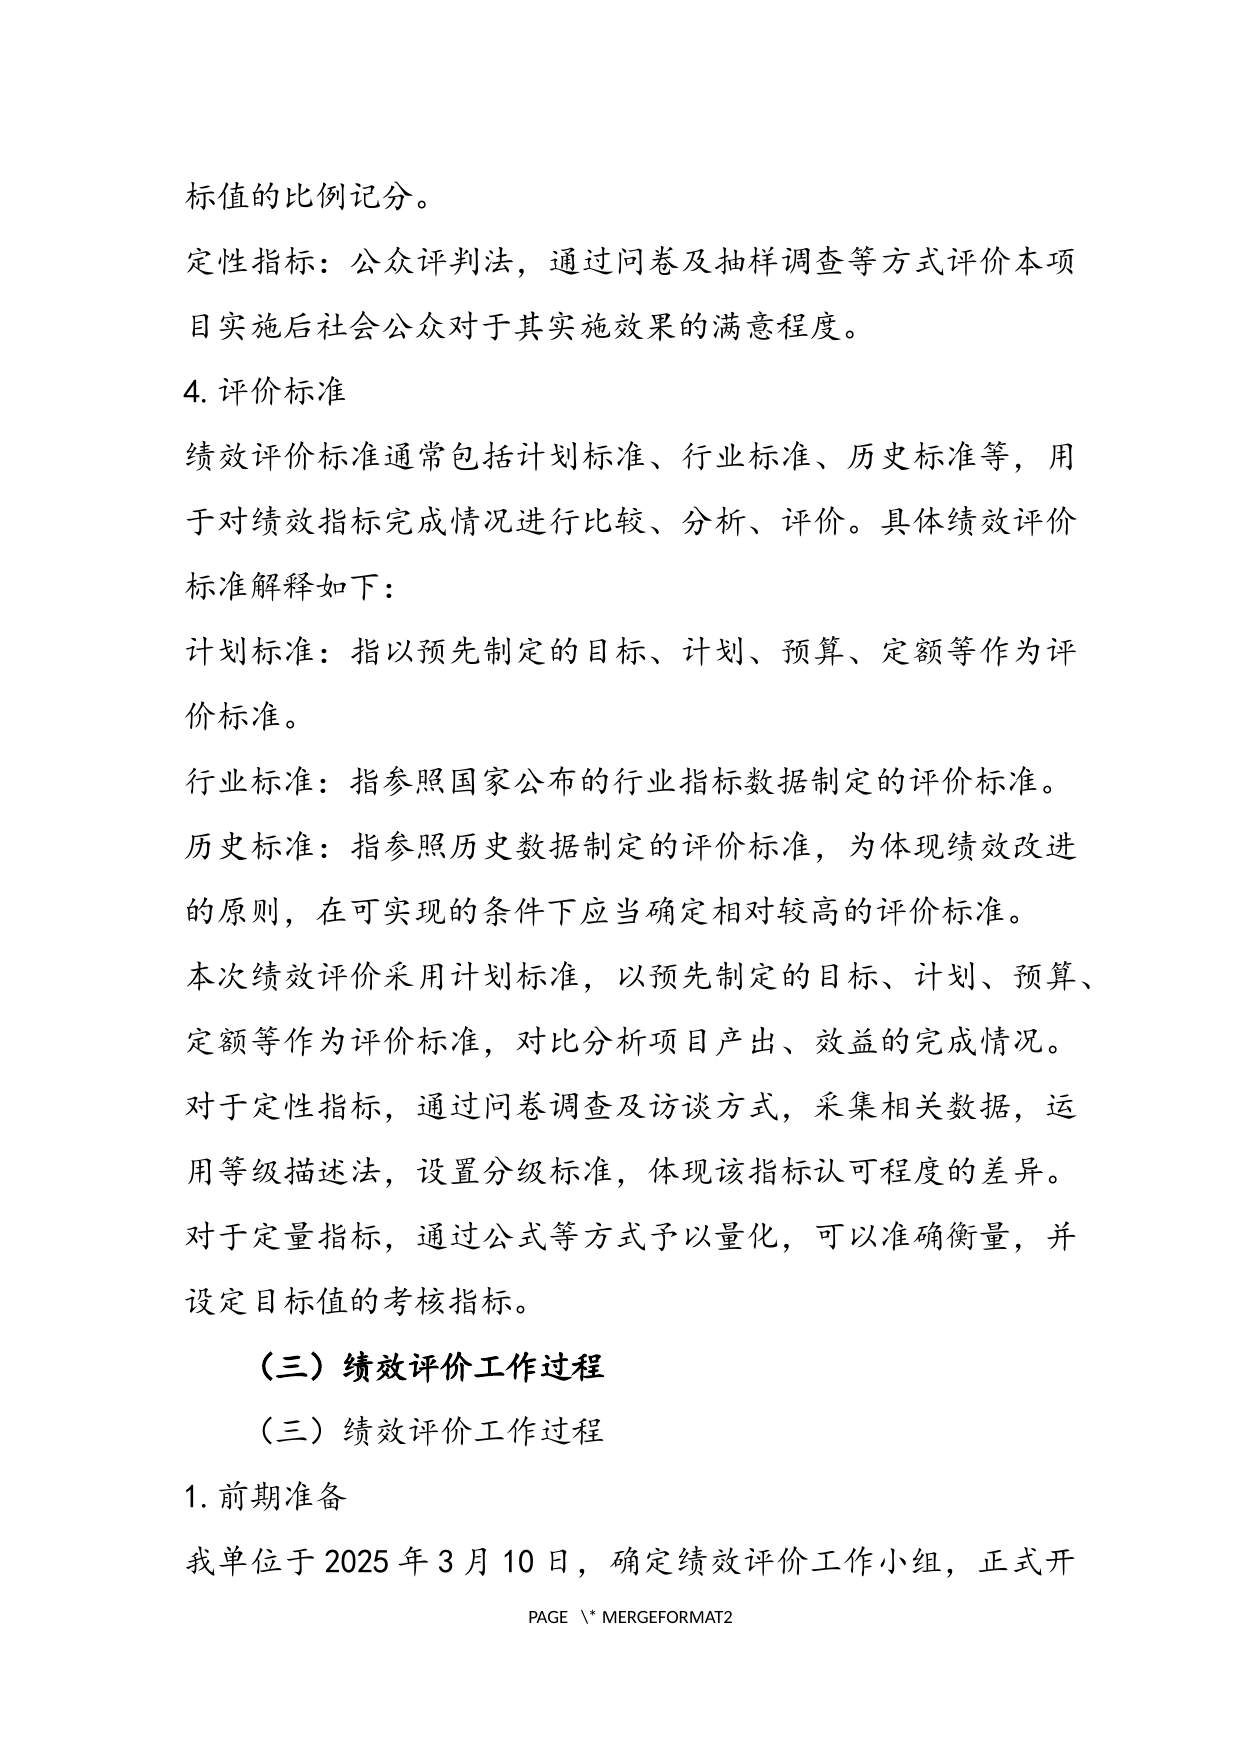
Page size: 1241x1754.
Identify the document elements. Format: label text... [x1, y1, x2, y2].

text （三）绩效评价工作过程 [183, 1332, 1078, 1397]
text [183, 162, 1078, 1332]
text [183, 1397, 1078, 1592]
